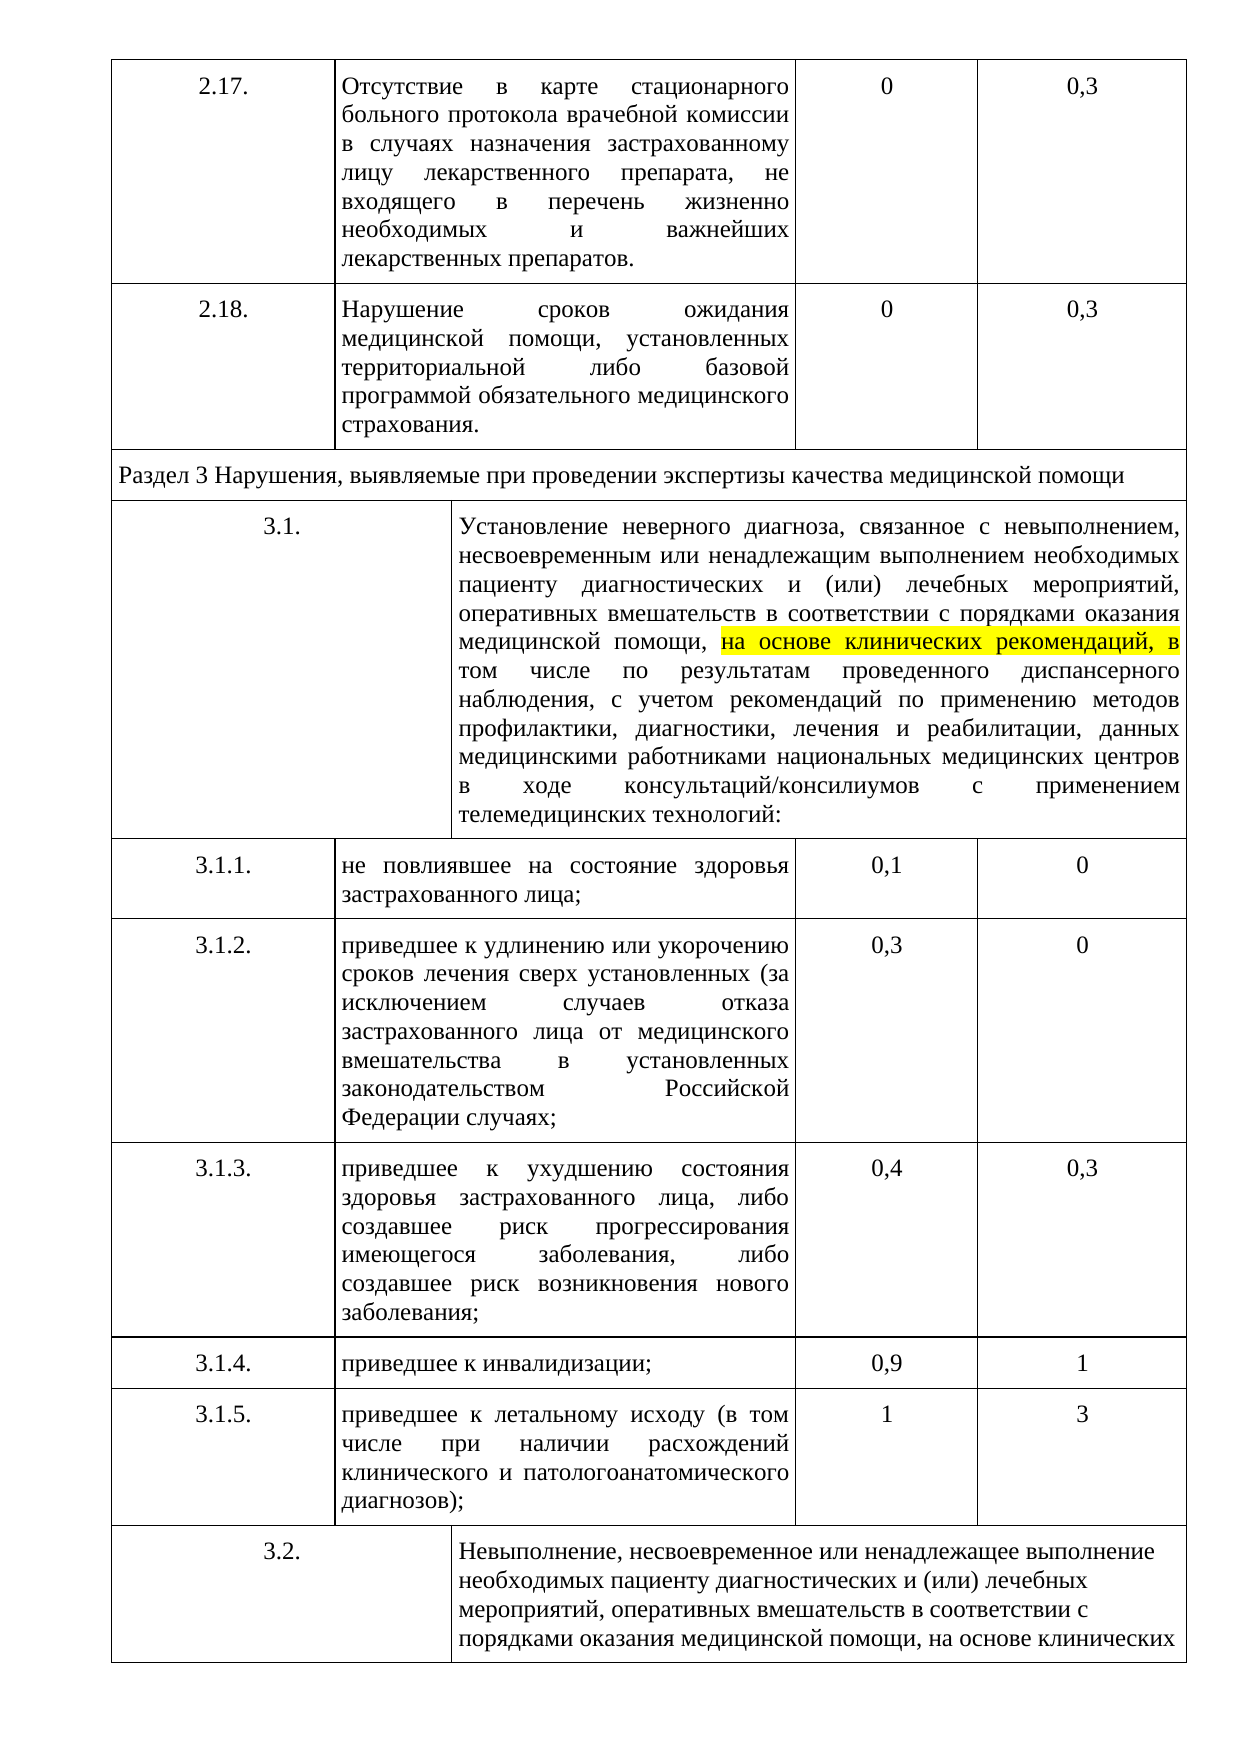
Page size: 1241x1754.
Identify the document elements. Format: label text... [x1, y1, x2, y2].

table_cell 3.1.3. [112, 1143, 334, 1336]
table_cell 3.1.4. [112, 1338, 334, 1387]
table_cell 2.17. [112, 60, 334, 283]
table_cell Нарушение сроков ожидания медицинской помощи, установленных территориальной либо базовой программой обязательного медицинского страхования. [336, 284, 795, 449]
table_cell 0 [796, 60, 977, 283]
table_cell 3.1.1. [112, 839, 334, 918]
table_cell 0 [978, 839, 1186, 918]
table_cell 3.2. [112, 1526, 451, 1662]
table_cell 1 [978, 1338, 1186, 1387]
table_cell 0,1 [796, 839, 977, 918]
table_cell Раздел 3 Нарушения, выявляемые при проведении экспертизы качества медицинской помощи [112, 450, 1186, 500]
table_cell 3.1.2. [112, 919, 334, 1142]
table_cell 2.18. [112, 284, 334, 449]
table_cell 0,9 [796, 1338, 977, 1387]
table_cell 1 [796, 1389, 977, 1525]
table_cell Установление неверного диагноза, связанное с невыполнением, несвоевременным или ненадлежащим выполнением необходимых пациенту диагностических и (или) лечебных мероприятий, оперативных вмешательств в соответствии с порядками оказания медицинской помощи, на основе клинических рекомендаций, в том числе по результатам проведенного диспансерного наблюдения, с учетом рекомендаций по применению методов профилактики, диагностики, лечения и реабилитации, данных медицинскими работниками национальных медицинских центров в ходе консультаций/консилиумов с применением телемедицинских технологий: [452, 501, 1186, 838]
table_cell 0,3 [796, 919, 977, 1142]
table_cell приведшее к удлинению или укорочению сроков лечения сверх установленных (за исключением случаев отказа застрахованного лица от медицинского вмешательства в установленных законодательством Российской Федерации случаях; [336, 919, 795, 1142]
table_cell приведшее к инвалидизации; [336, 1338, 795, 1387]
table_cell 0 [796, 284, 977, 449]
table_cell 3 [978, 1389, 1186, 1525]
table_cell 0,3 [978, 1143, 1186, 1336]
table_cell приведшее к ухудшению состояния здоровья застрахованного лица, либо создавшее риск прогрессирования имеющегося заболевания, либо создавшее риск возникновения нового заболевания; [336, 1143, 795, 1336]
table_cell 3.1.5. [112, 1389, 334, 1525]
table_cell не повлиявшее на состояние здоровья застрахованного лица; [336, 839, 795, 918]
table_cell 0,3 [978, 284, 1186, 449]
table_cell приведшее к летальному исходу (в том числе при наличии расхождений клинического и патологоанатомического диагнозов); [336, 1389, 795, 1525]
table_cell 0,3 [978, 60, 1186, 283]
table_cell 3.1. [112, 501, 451, 838]
table_cell 0 [978, 919, 1186, 1142]
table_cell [452, 1526, 1186, 1662]
table_cell 0,4 [796, 1143, 977, 1336]
table_cell Отсутствие в карте стационарного больного протокола врачебной комиссии в случаях назначения застрахованному лицу лекарственного препарата, не входящего в перечень жизненно необходимых и важнейших лекарственных препаратов. [336, 60, 795, 283]
